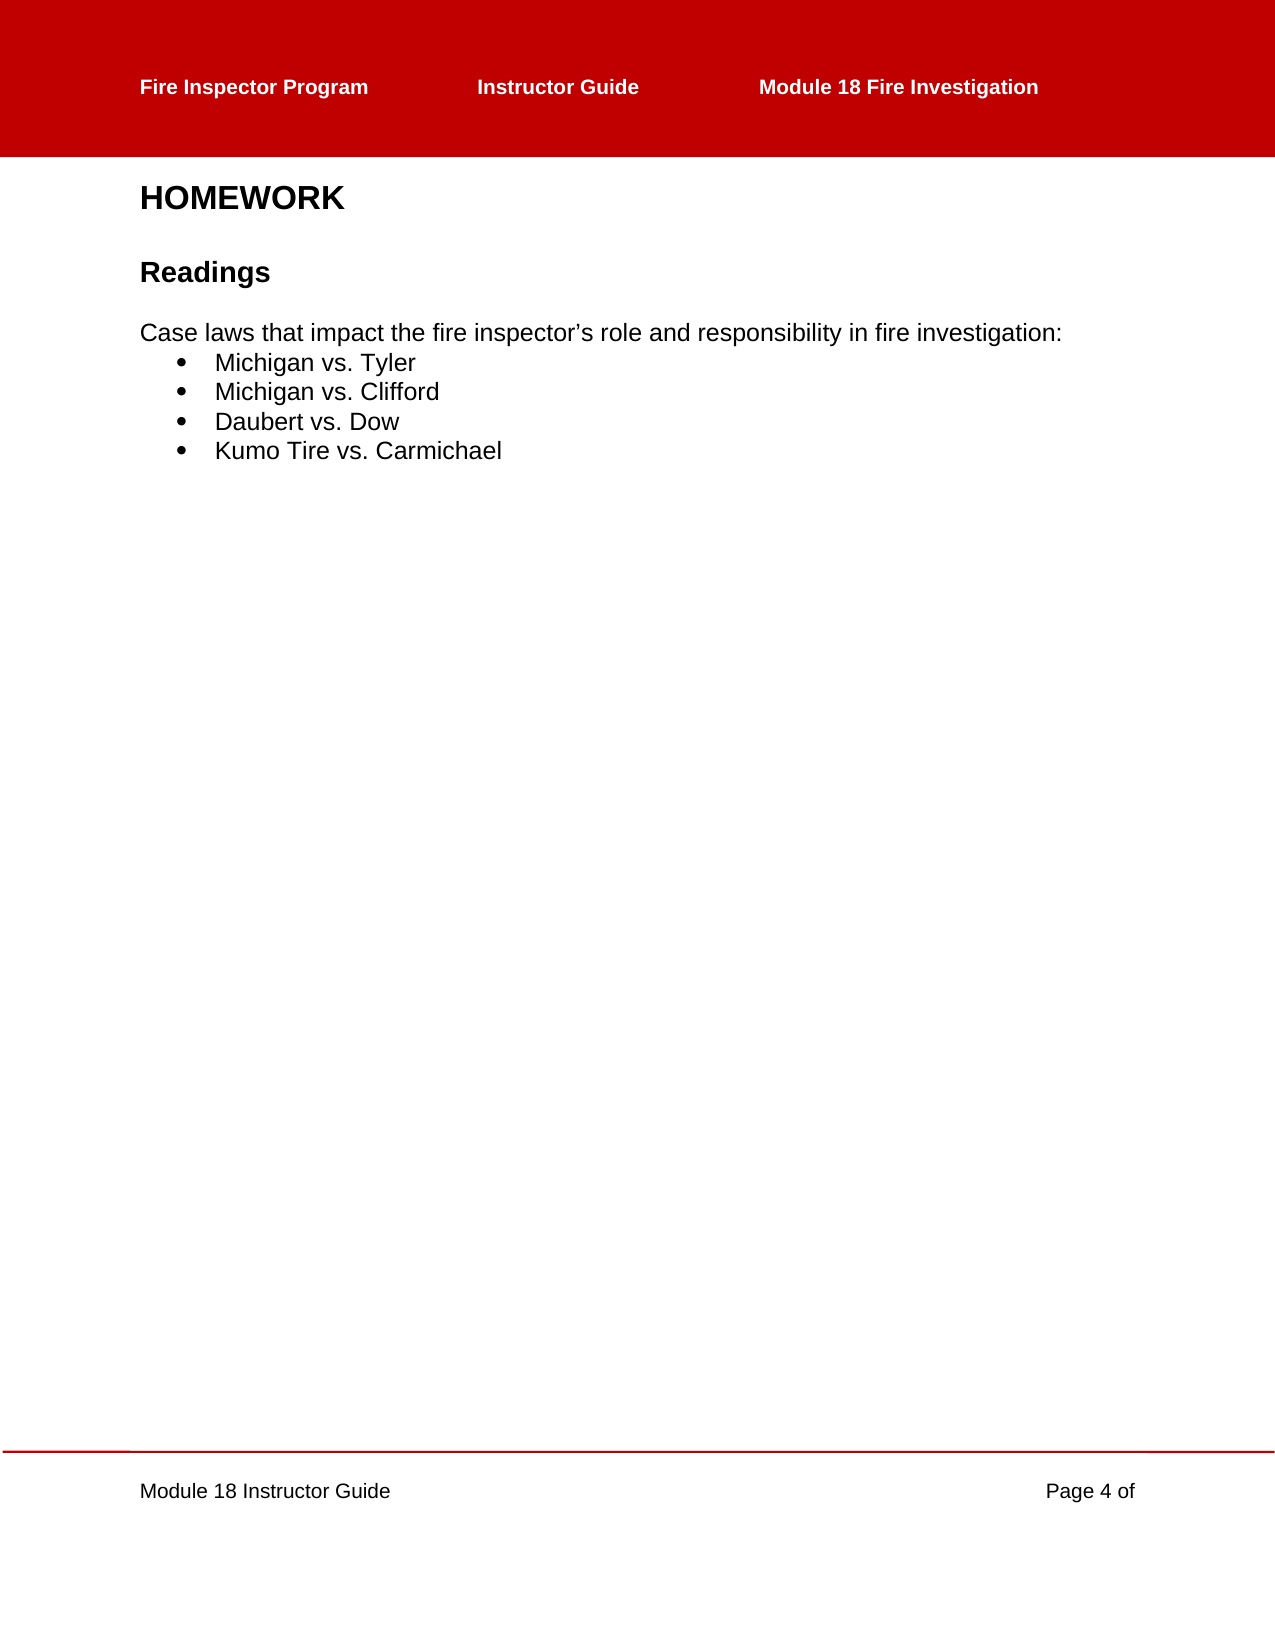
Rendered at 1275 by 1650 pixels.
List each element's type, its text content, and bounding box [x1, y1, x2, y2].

subtitle Readings [139, 255, 1137, 289]
list Michigan vs. Tyler [177, 348, 1137, 376]
list Daubert vs. Dow [177, 407, 1137, 436]
list Michigan vs. Clifford [177, 377, 1137, 406]
text HOMEWORK [139, 178, 1137, 217]
text Case laws that impact the fire inspector’s role and responsibility in fire investigation: [139, 318, 1137, 347]
list Kumo Tire vs. Carmichael [177, 436, 1137, 465]
